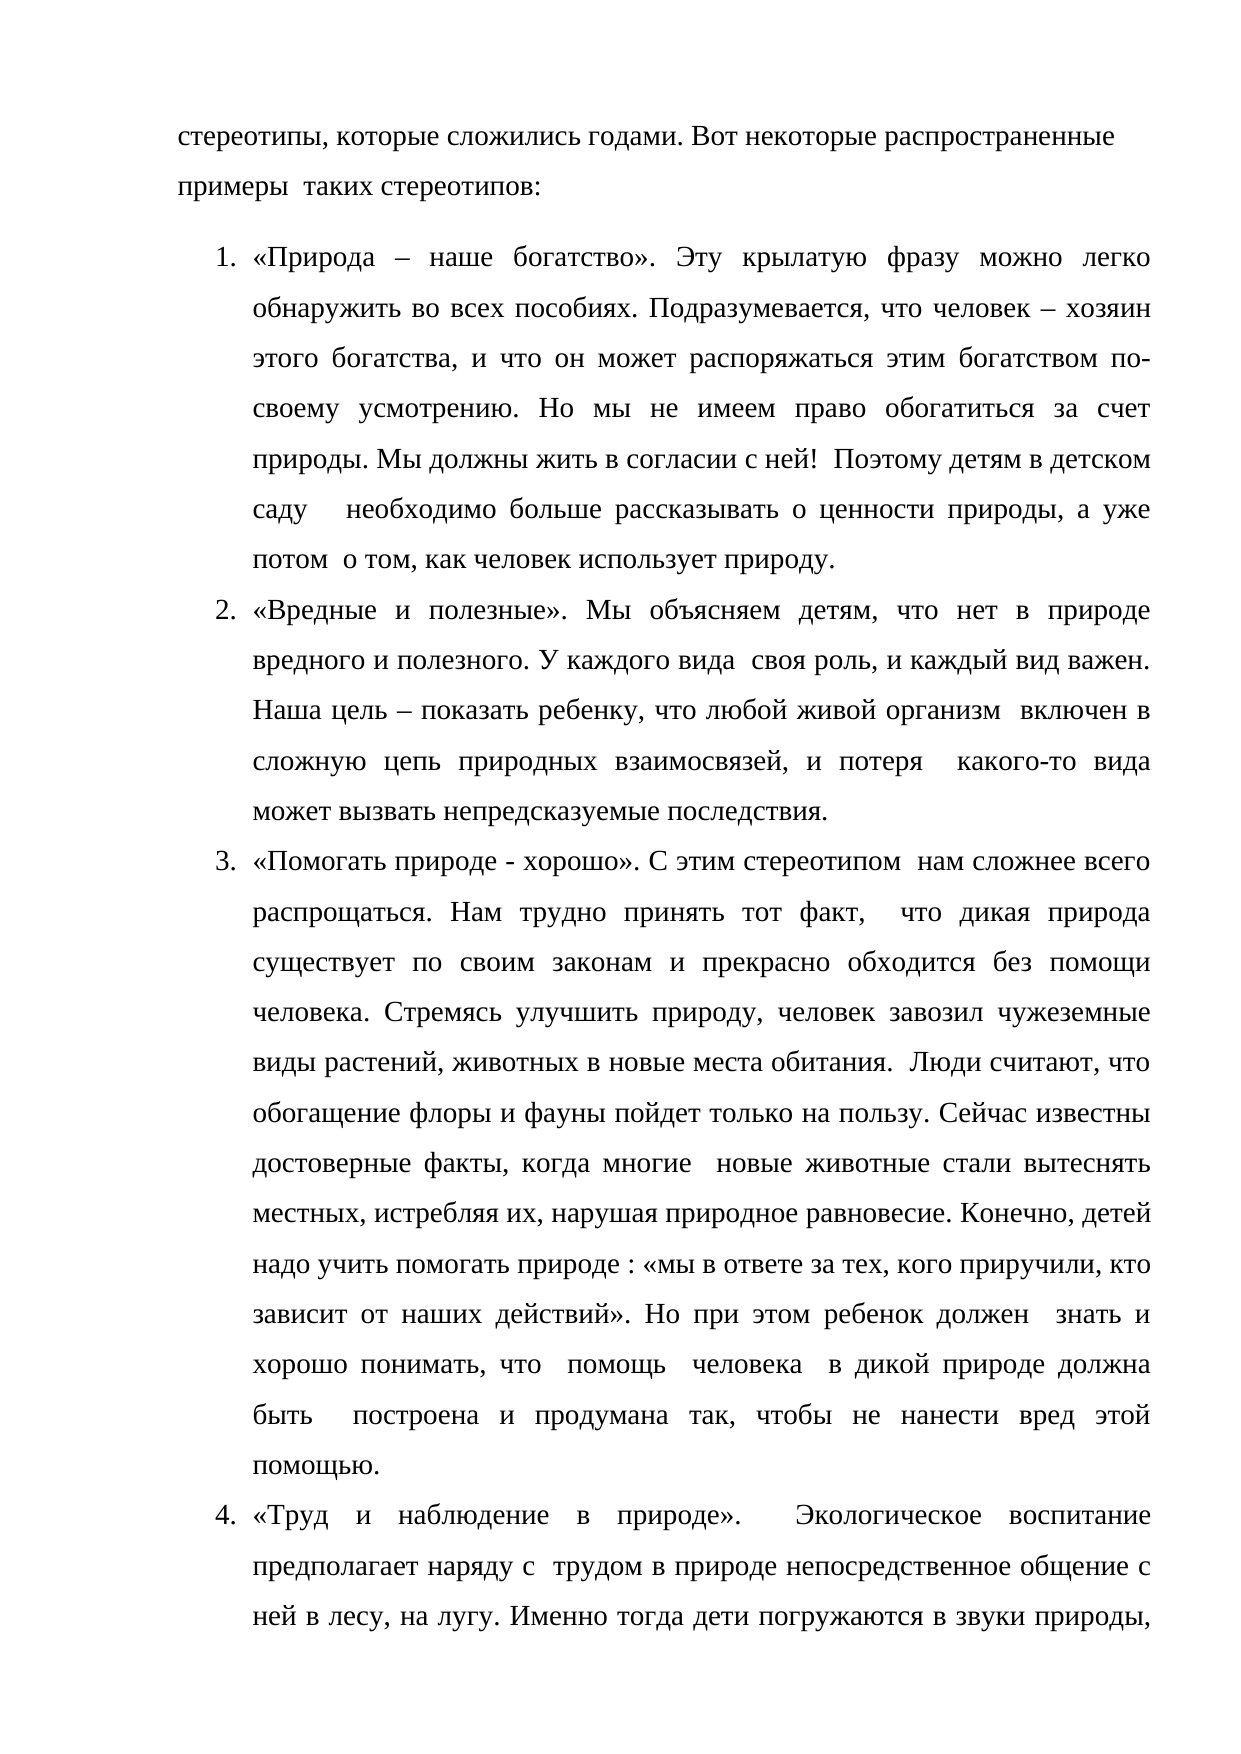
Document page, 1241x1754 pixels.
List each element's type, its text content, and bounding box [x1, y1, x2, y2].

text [177, 118, 1152, 202]
list «Природа – наше богатство». Эту крылатую фразу можно легко обнаружить во всех пособиях. Подразумевается, что человек – хозяин этого богатства, и что он может распоряжаться этим богатством по-своему усмотрению. Но мы не имеем право обогатиться за счет природы. Мы должны жить в согласии с ней! Поэтому детям в детском саду необходимо больше рассказывать о ценности природы, а уже потом о том, как человек использует природу. [215, 239, 1152, 575]
list «Помогать природе - хорошо». С этим стереотипом нам сложнее всего распрощаться. Нам трудно принять тот факт, что дикая природа существует по своим законам и прекрасно обходится без помощи человека. Стремясь улучшить природу, человек завозил чужеземные виды растений, животных в новые места обитания. Люди считают, что обогащение флоры и фауны пойдет только на пользу. Сейчас известны достоверные факты, когда многие новые животные стали вытеснять местных, истребляя их, нарушая природное равновесие. Конечно, детей надо учить помогать природе : «мы в ответе за тех, кого приручили, кто зависит от наших действий». Но при этом ребенок должен знать и хорошо понимать, что помощь человека в дикой природе должна быть построена и продумана так, чтобы не нанести вред этой помощью. [215, 843, 1152, 1481]
list «Вредные и полезные». Мы объясняем детям, что нет в природе вредного и полезного. У каждого вида своя роль, и каждый вид важен. Наша цель – показать ребенку, что любой живой организм включен в сложную цепь природных взаимосвязей, и потеря какого-то вида может вызвать непредсказуемые последствия. [215, 592, 1152, 827]
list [215, 1497, 1152, 1632]
